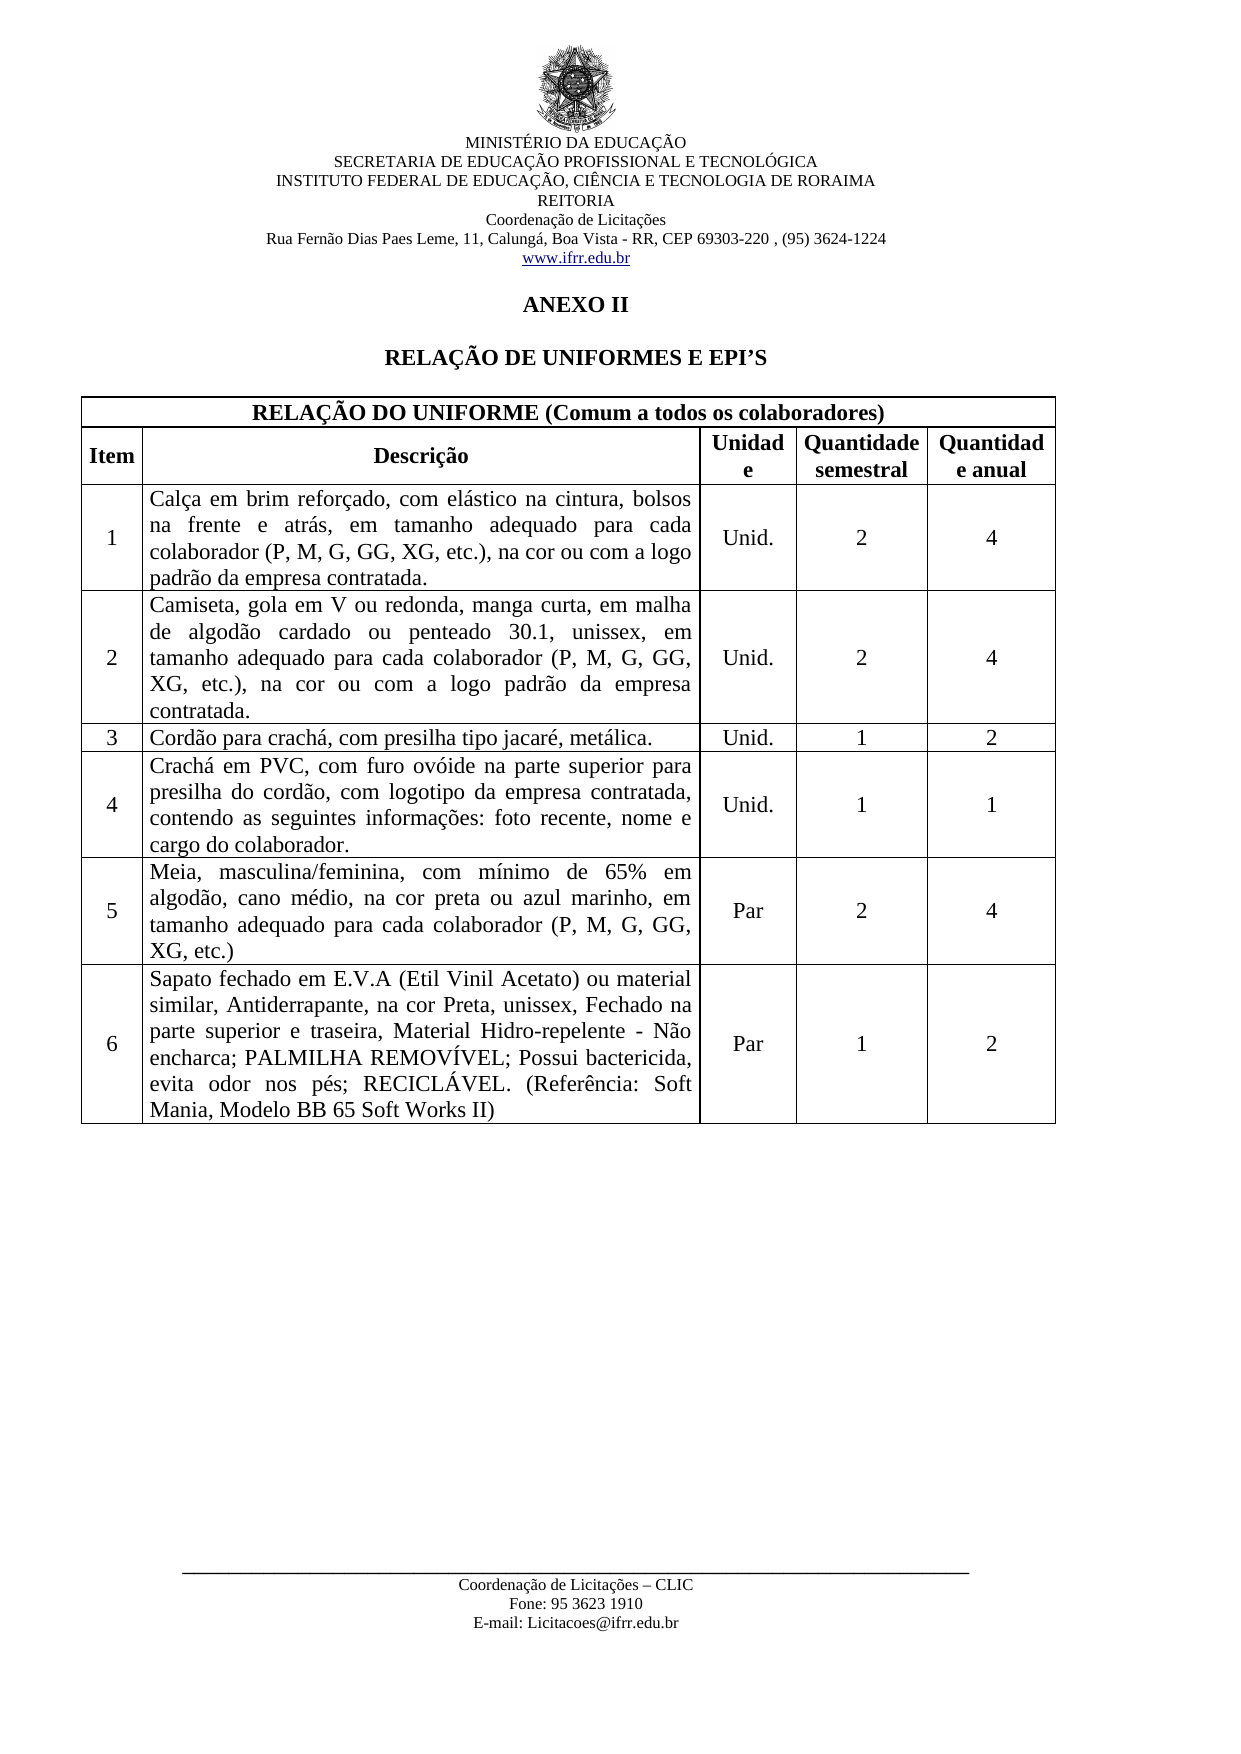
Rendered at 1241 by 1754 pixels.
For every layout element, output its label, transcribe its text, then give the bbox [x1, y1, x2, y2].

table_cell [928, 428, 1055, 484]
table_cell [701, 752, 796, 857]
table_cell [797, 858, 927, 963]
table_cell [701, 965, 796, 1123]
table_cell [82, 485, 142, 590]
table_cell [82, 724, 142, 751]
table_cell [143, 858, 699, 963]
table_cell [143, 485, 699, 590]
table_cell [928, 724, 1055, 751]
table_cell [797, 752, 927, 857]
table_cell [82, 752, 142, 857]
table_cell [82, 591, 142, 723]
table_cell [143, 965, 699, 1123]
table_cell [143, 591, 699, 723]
text ANEXO II [89, 291, 1063, 317]
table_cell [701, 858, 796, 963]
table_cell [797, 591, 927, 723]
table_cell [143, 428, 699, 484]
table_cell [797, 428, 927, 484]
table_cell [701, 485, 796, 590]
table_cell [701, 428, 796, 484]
picture [536, 44, 616, 133]
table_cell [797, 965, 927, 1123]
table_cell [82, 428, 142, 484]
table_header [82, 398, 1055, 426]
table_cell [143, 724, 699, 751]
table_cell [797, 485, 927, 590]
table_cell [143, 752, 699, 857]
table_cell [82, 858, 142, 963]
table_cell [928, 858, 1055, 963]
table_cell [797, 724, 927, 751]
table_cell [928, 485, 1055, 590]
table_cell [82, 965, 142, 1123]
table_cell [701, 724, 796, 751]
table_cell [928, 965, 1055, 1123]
text RELAÇÃO DE UNIFORMES E EPI’S [89, 344, 1063, 370]
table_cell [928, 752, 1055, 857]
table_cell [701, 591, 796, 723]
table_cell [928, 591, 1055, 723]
